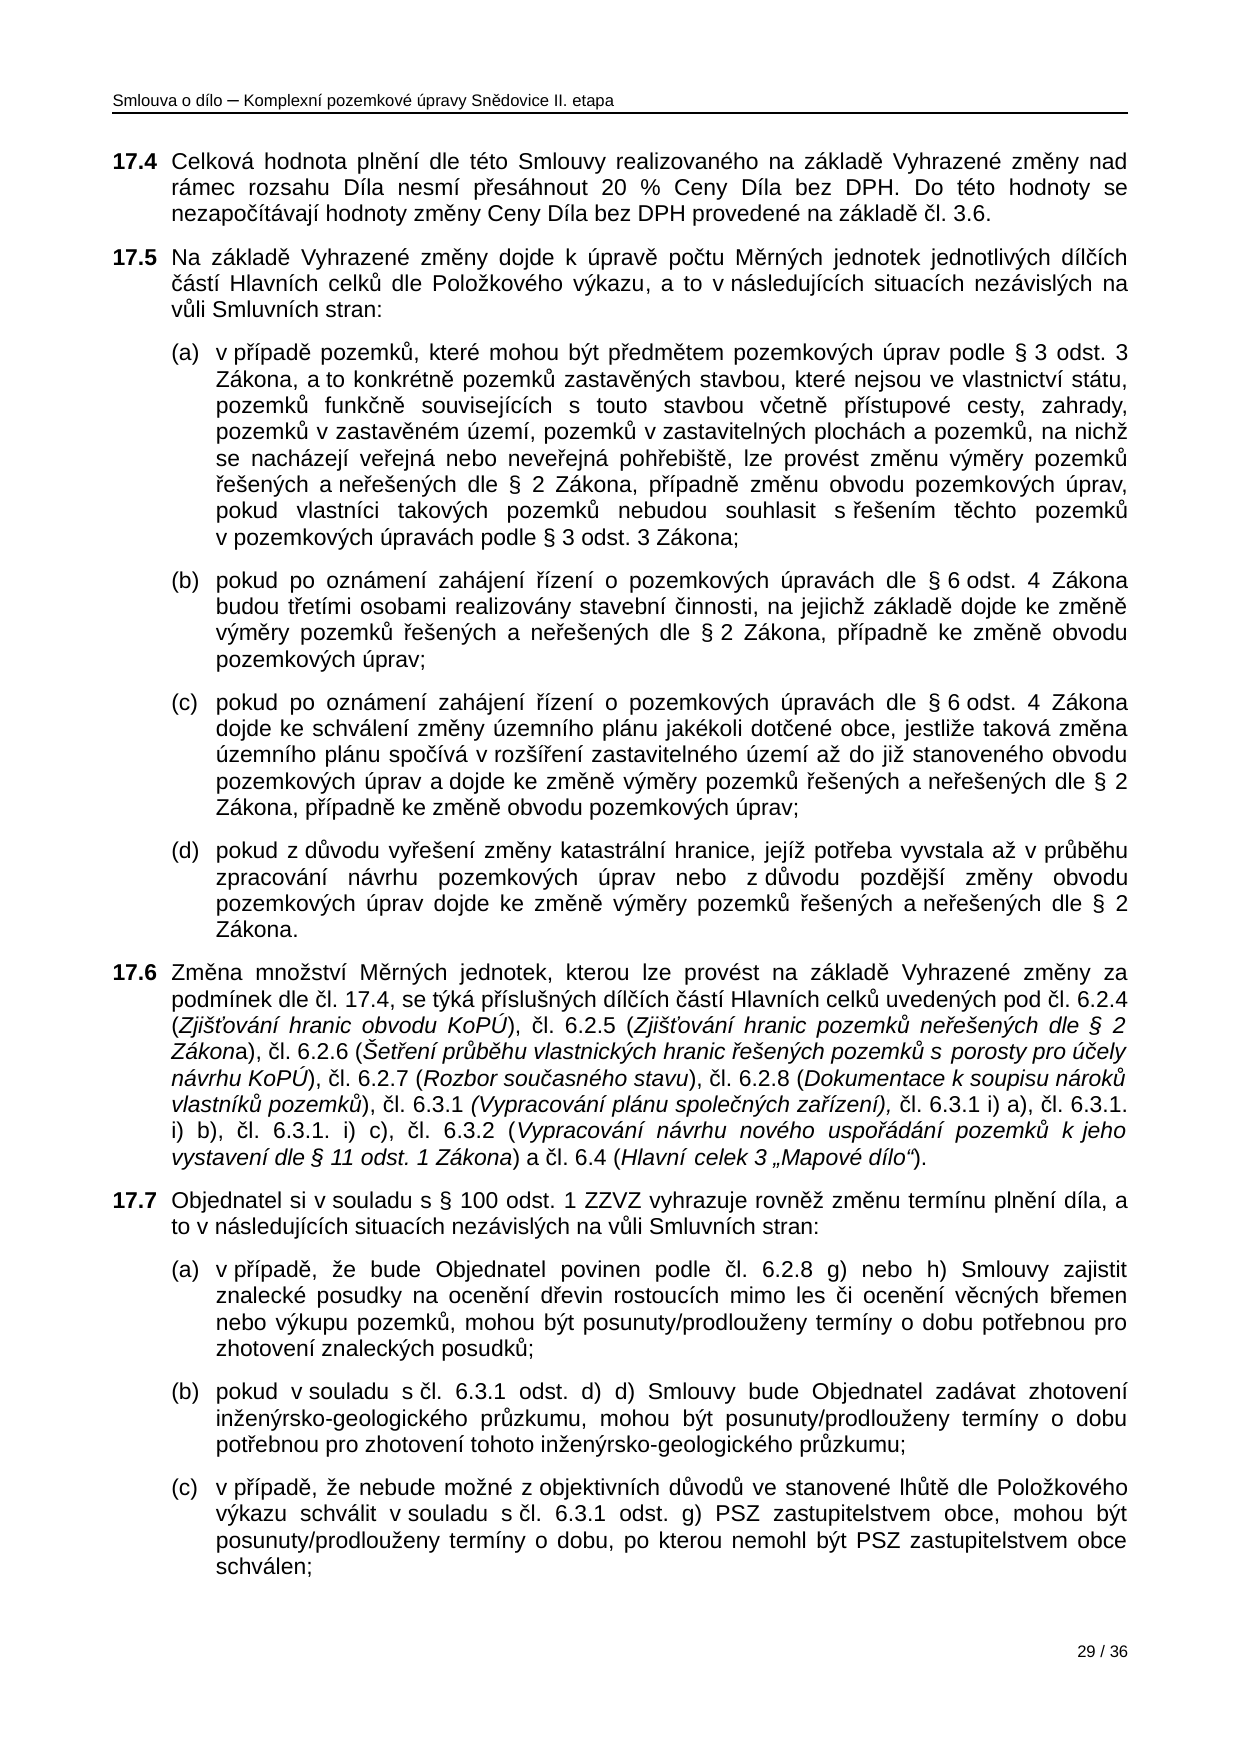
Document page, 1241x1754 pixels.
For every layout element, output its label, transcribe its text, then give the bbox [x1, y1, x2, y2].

text Celková hodnota plnění dle této Smlouvy realizovaného na základě Vyhrazené změny nad rámec rozsahu Díla nesmí přesáhnout 20 % Ceny Díla bez DPH. Do této hodnoty se nezapočítávají hodnoty změny Ceny Díla bez DPH provedené na základě čl. 3.6. [112, 148, 1128, 227]
list v případě, že bude Objednatel povinen podle čl. 6.2.8 g) nebo h) Smlouvy zajistit znalecké posudky na ocenění dřevin rostoucích mimo les či ocenění věcných břemen nebo výkupu pozemků, mohou být posunuty/prodlouženy termíny o dobu potřebnou pro zhotovení znaleckých posudků; [171, 1256, 1128, 1362]
list v případě, že nebude možné z objektivních důvodů ve stanovené lhůtě dle Položkového výkazu schválit v souladu s čl. 6.3.1 odst. g) PSZ zastupitelstvem obce, mohou být posunuty/prodlouženy termíny o dobu, po kterou nemohl být PSZ zastupitelstvem obce schválen; [171, 1474, 1128, 1579]
text Změna množství Měrných jednotek, kterou lze provést na základě Vyhrazené změny za podmínek dle čl. 17.4, se týká příslušných dílčích částí Hlavních celků uvedených pod čl. 6.2.4 (Zjišťování hranic obvodu KoPÚ), čl. 6.2.5 (Zjišťování hranic pozemků neřešených dle § 2 Zákona), čl. 6.2.6 (Šetření průběhu vlastnických hranic řešených pozemků s porosty pro účely návrhu KoPÚ), čl. 6.2.7 (Rozbor současného stavu), čl. 6.2.8 (Dokumentace k soupisu nároků vlastníků pozemků), čl. 6.3.1 (Vypracování plánu společných zařízení), čl. 6.3.1 i) a), čl. 6.3.1. i) b), čl. 6.3.1. i) c), čl. 6.3.2 (Vypracování návrhu nového uspořádání pozemků k jeho vystavení dle § 11 odst. 1 Zákona) a čl. 6.4 (Hlavní celek 3 „Mapové dílo“). [112, 959, 1128, 1170]
list pokud v souladu s čl. 6.3.1 odst. d) Smlouvy bude Objednatel zadávat zhotovení inženýrsko-geologického průzkumu, mohou být posunuty/prodlouženy termíny o dobu potřebnou pro zhotovení tohoto inženýrsko-geologického průzkumu; [171, 1378, 1128, 1457]
text Na základě Vyhrazené změny dojde k úpravě počtu Měrných jednotek jednotlivých dílčích částí Hlavních celků dle Položkového výkazu, a to v následujících situacích nezávislých na vůli Smluvních stran: [112, 243, 1128, 322]
list pokud z důvodu vyřešení změny katastrální hranice, jejíž potřeba vyvstala až v průběhu zpracování návrhu pozemkových úprav nebo z důvodu pozdější změny obvodu pozemkových úprav dojde ke změně výměry pozemků řešených a neřešených dle § 2 Zákona. [171, 837, 1128, 943]
list pokud po oznámení zahájení řízení o pozemkových úpravách dle § 6 odst. 4 Zákona budou třetími osobami realizovány stavební činnosti, na jejichž základě dojde ke změně výměry pozemků řešených a neřešených dle § 2 Zákona, případně ke změně obvodu pozemkových úprav; [171, 567, 1128, 672]
list v případě pozemků, které mohou být předmětem pozemkových úprav podle § 3 odst. 3 Zákona, a to konkrétně pozemků zastavěných stavbou, které nejsou ve vlastnictví státu, pozemků funkčně souvisejících s touto stavbou včetně přístupové cesty, zahrady, pozemků v zastavěném území, pozemků v zastavitelných plochách a pozemků, na nichž se nacházejí veřejná nebo neveřejná pohřebiště, lze provést změnu výměry pozemků řešených a neřešených dle § 2 Zákona, případně změnu obvodu pozemkových úprav, pokud vlastníci takových pozemků nebudou souhlasit s řešením těchto pozemků v pozemkových úpravách podle § 3 odst. 3 Zákona; [171, 339, 1128, 550]
list pokud po oznámení zahájení řízení o pozemkových úpravách dle § 6 odst. 4 Zákona dojde ke schválení změny územního plánu jakékoli dotčené obce, jestliže taková změna územního plánu spočívá v rozšíření zastavitelného území až do již stanoveného obvodu pozemkových úprav a dojde ke změně výměry pozemků řešených a neřešených dle § 2 Zákona, případně ke změně obvodu pozemkových úprav; [171, 689, 1128, 821]
text Objednatel si v souladu s § 100 odst. 1 ZZVZ vyhrazuje rovněž změnu termínu plnění díla, a to v následujících situacích nezávislých na vůli Smluvních stran: [112, 1187, 1128, 1239]
